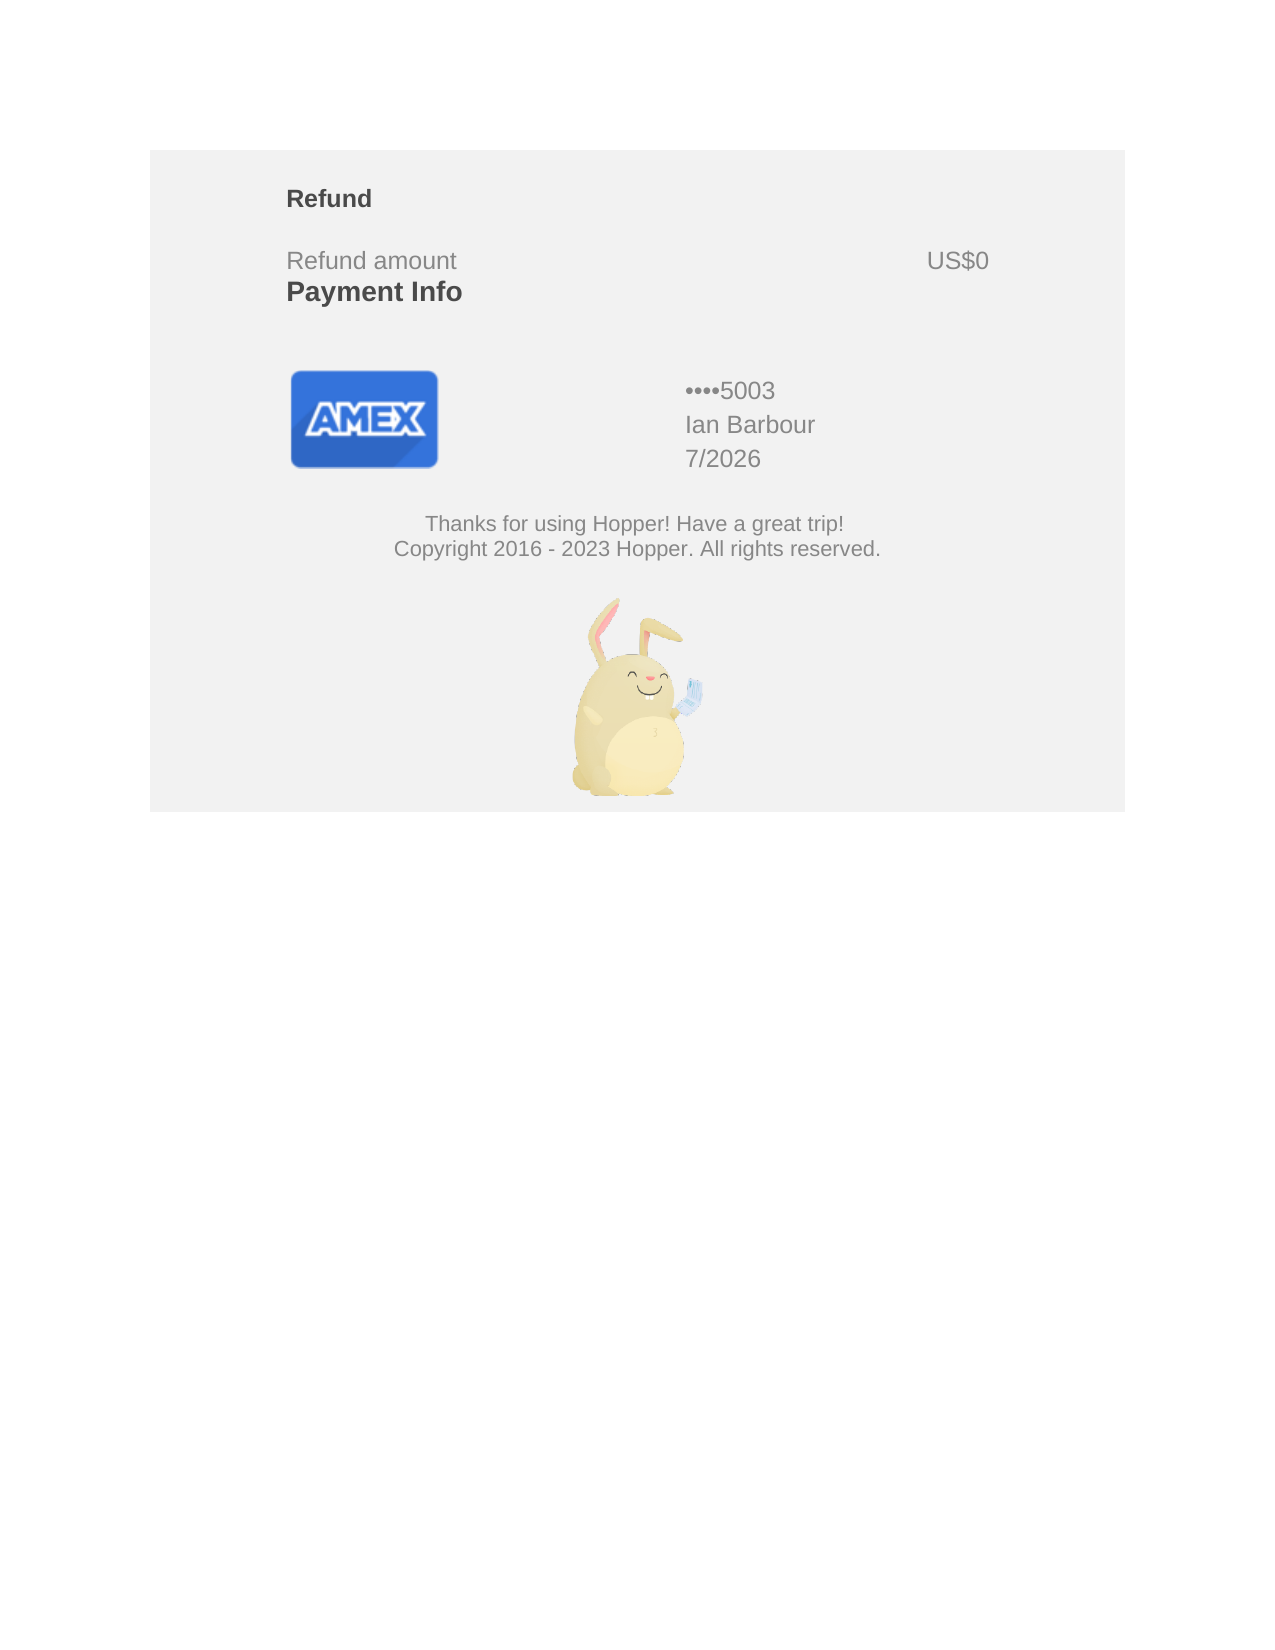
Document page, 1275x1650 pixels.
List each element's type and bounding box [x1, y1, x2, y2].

picture [572, 598, 703, 796]
table_header [150, 150, 1125, 812]
picture [290, 370, 439, 469]
